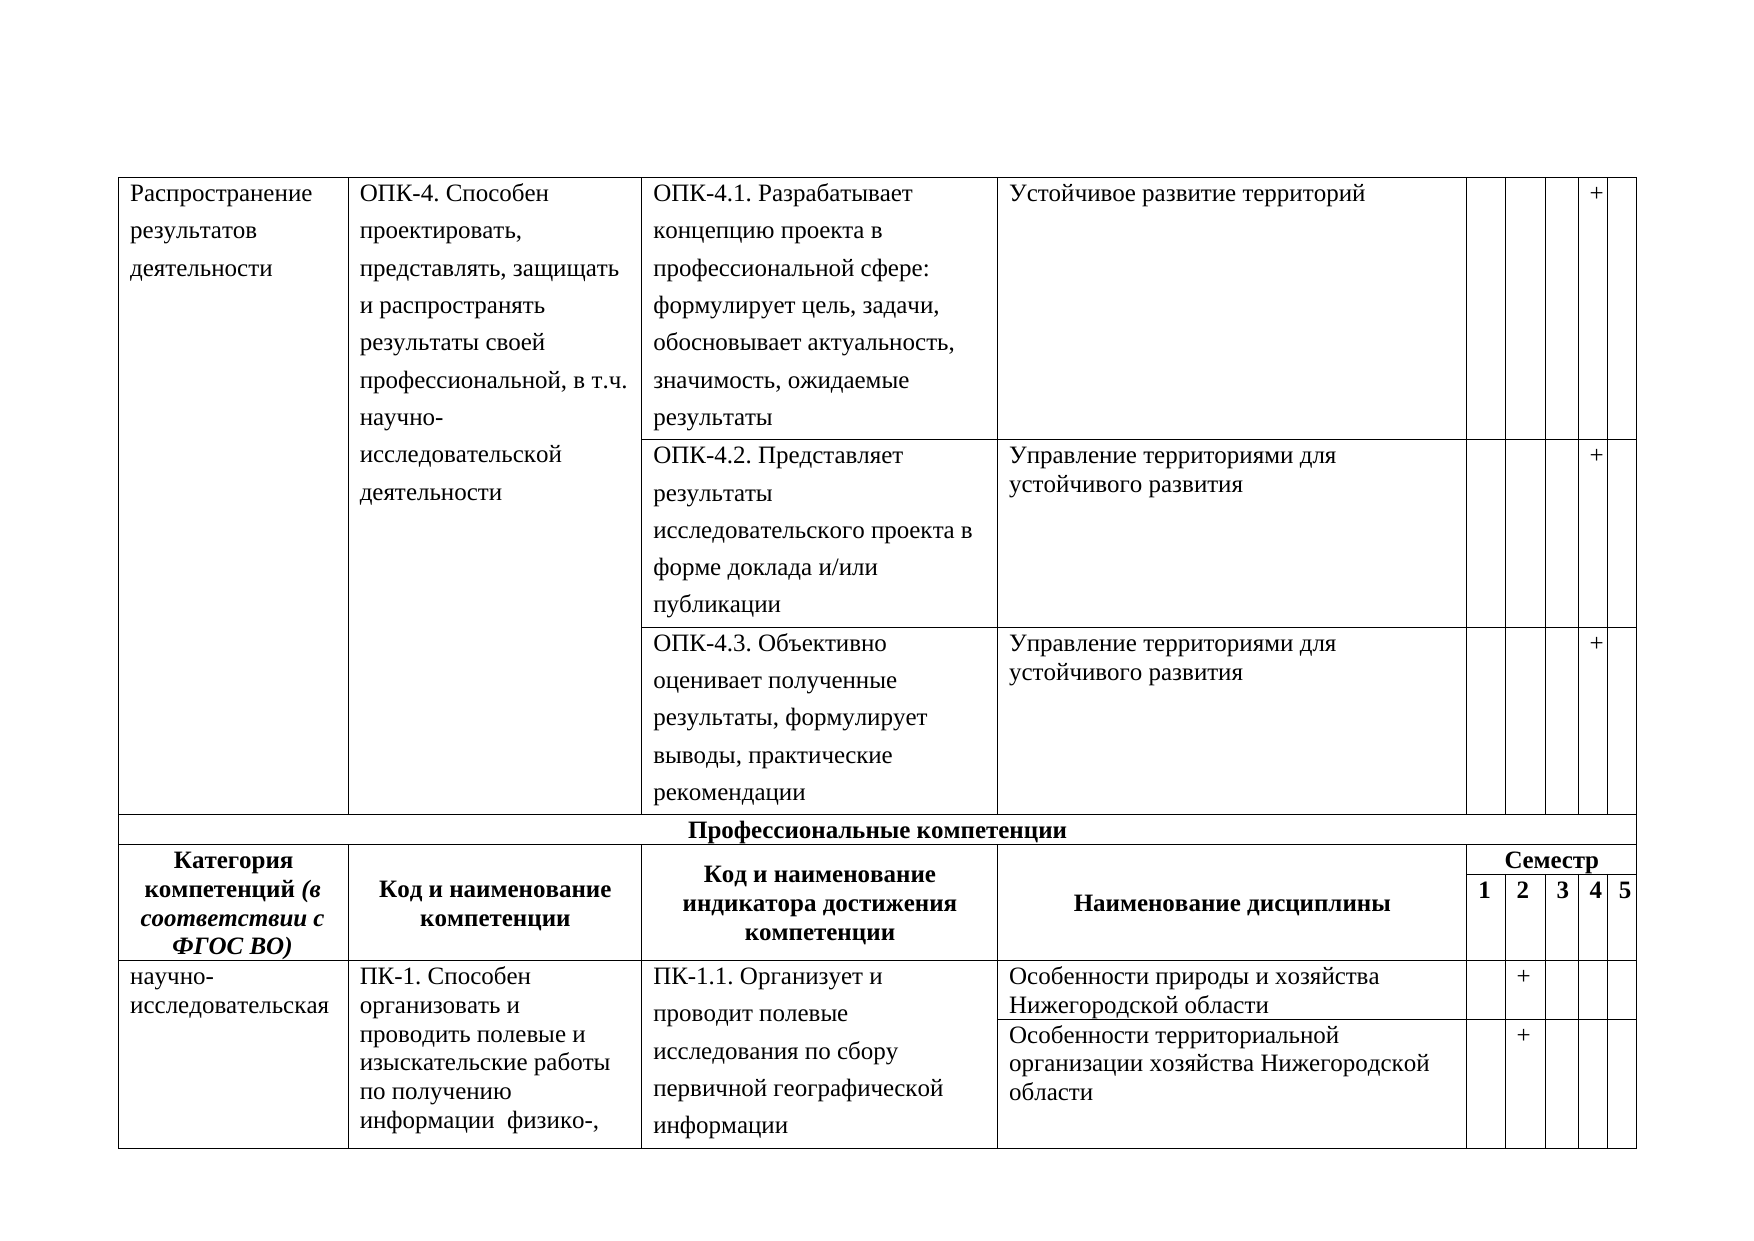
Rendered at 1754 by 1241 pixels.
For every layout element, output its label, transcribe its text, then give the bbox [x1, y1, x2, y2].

table_cell 1 [1467, 875, 1505, 960]
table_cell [998, 961, 1466, 1019]
table_cell [1546, 1020, 1578, 1148]
table_cell Устойчивое развитие территорий [998, 178, 1466, 439]
table_cell Управление территориями для устойчивого развития [998, 440, 1466, 627]
table_cell Семестр [1467, 845, 1636, 874]
table_cell Код и наименование индикатора достижения компетенции [642, 845, 997, 960]
table_cell [1506, 178, 1545, 439]
table_cell Управление территориями для устойчивого развития [998, 628, 1466, 814]
table_cell [1608, 628, 1636, 814]
table_cell ОПК-4. Способен проектировать, представлять, защищать и распространять результаты своей профессиональной, в т.ч. научно-исследовательской деятельности [349, 178, 641, 814]
table_cell [1608, 961, 1636, 1019]
table_cell [1546, 440, 1578, 627]
table_cell [1546, 178, 1578, 439]
table_cell 3 [1546, 875, 1578, 960]
table_cell [1467, 961, 1505, 1019]
table_cell ОПК-4.2. Представляет результаты исследовательского проекта в форме доклада и/или публикации [642, 440, 997, 627]
table_cell Код и наименование компетенции [349, 845, 641, 960]
table_cell + [1579, 628, 1607, 814]
table_cell [1579, 961, 1607, 1019]
table_cell + [1579, 440, 1607, 627]
table_cell ПК-1.1. Организует и проводит полевые исследования по сбору первичной географической информации [642, 961, 997, 1148]
table_cell + [1506, 961, 1545, 1019]
table_cell [1608, 178, 1636, 439]
table_cell Категория компетенций (в соответствии с ФГОС ВО) [119, 845, 348, 960]
table_cell [1467, 178, 1505, 439]
table_cell 4 [1579, 875, 1607, 960]
table_cell [1467, 1020, 1505, 1148]
table_cell + [1506, 1020, 1545, 1148]
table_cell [998, 1020, 1466, 1148]
table_cell 5 [1608, 875, 1636, 960]
table_cell [1608, 440, 1636, 627]
table_cell [1506, 440, 1545, 627]
table_cell ОПК-4.1. Разрабатывает концепцию проекта в профессиональной сфере: формулирует цель, задачи, обосновывает актуальность, значимость, ожидаемые результаты [642, 178, 997, 439]
table_cell [1506, 628, 1545, 814]
table_cell Профессиональные компетенции [119, 815, 1636, 844]
table_cell Наименование дисциплины [998, 845, 1466, 960]
table_cell [1546, 628, 1578, 814]
table_cell [1467, 628, 1505, 814]
table_cell ПК-1. Способен организовать и проводить полевые и изыскательские работы по получению информации физико-, социально-, экономико- и эколого-географической направленности [349, 961, 641, 1148]
table_cell Распространение результатов деятельности [119, 178, 348, 814]
table_cell [1467, 440, 1505, 627]
table_cell [1608, 1020, 1636, 1148]
table_cell ОПК-4.3. Объективно оценивает полученные результаты, формулирует выводы, практические рекомендации [642, 628, 997, 814]
table_cell [1579, 1020, 1607, 1148]
table_cell научно-исследовательская [119, 961, 348, 1148]
table_cell [1546, 961, 1578, 1019]
table_cell + [1579, 178, 1607, 439]
table_cell 2 [1506, 875, 1545, 960]
